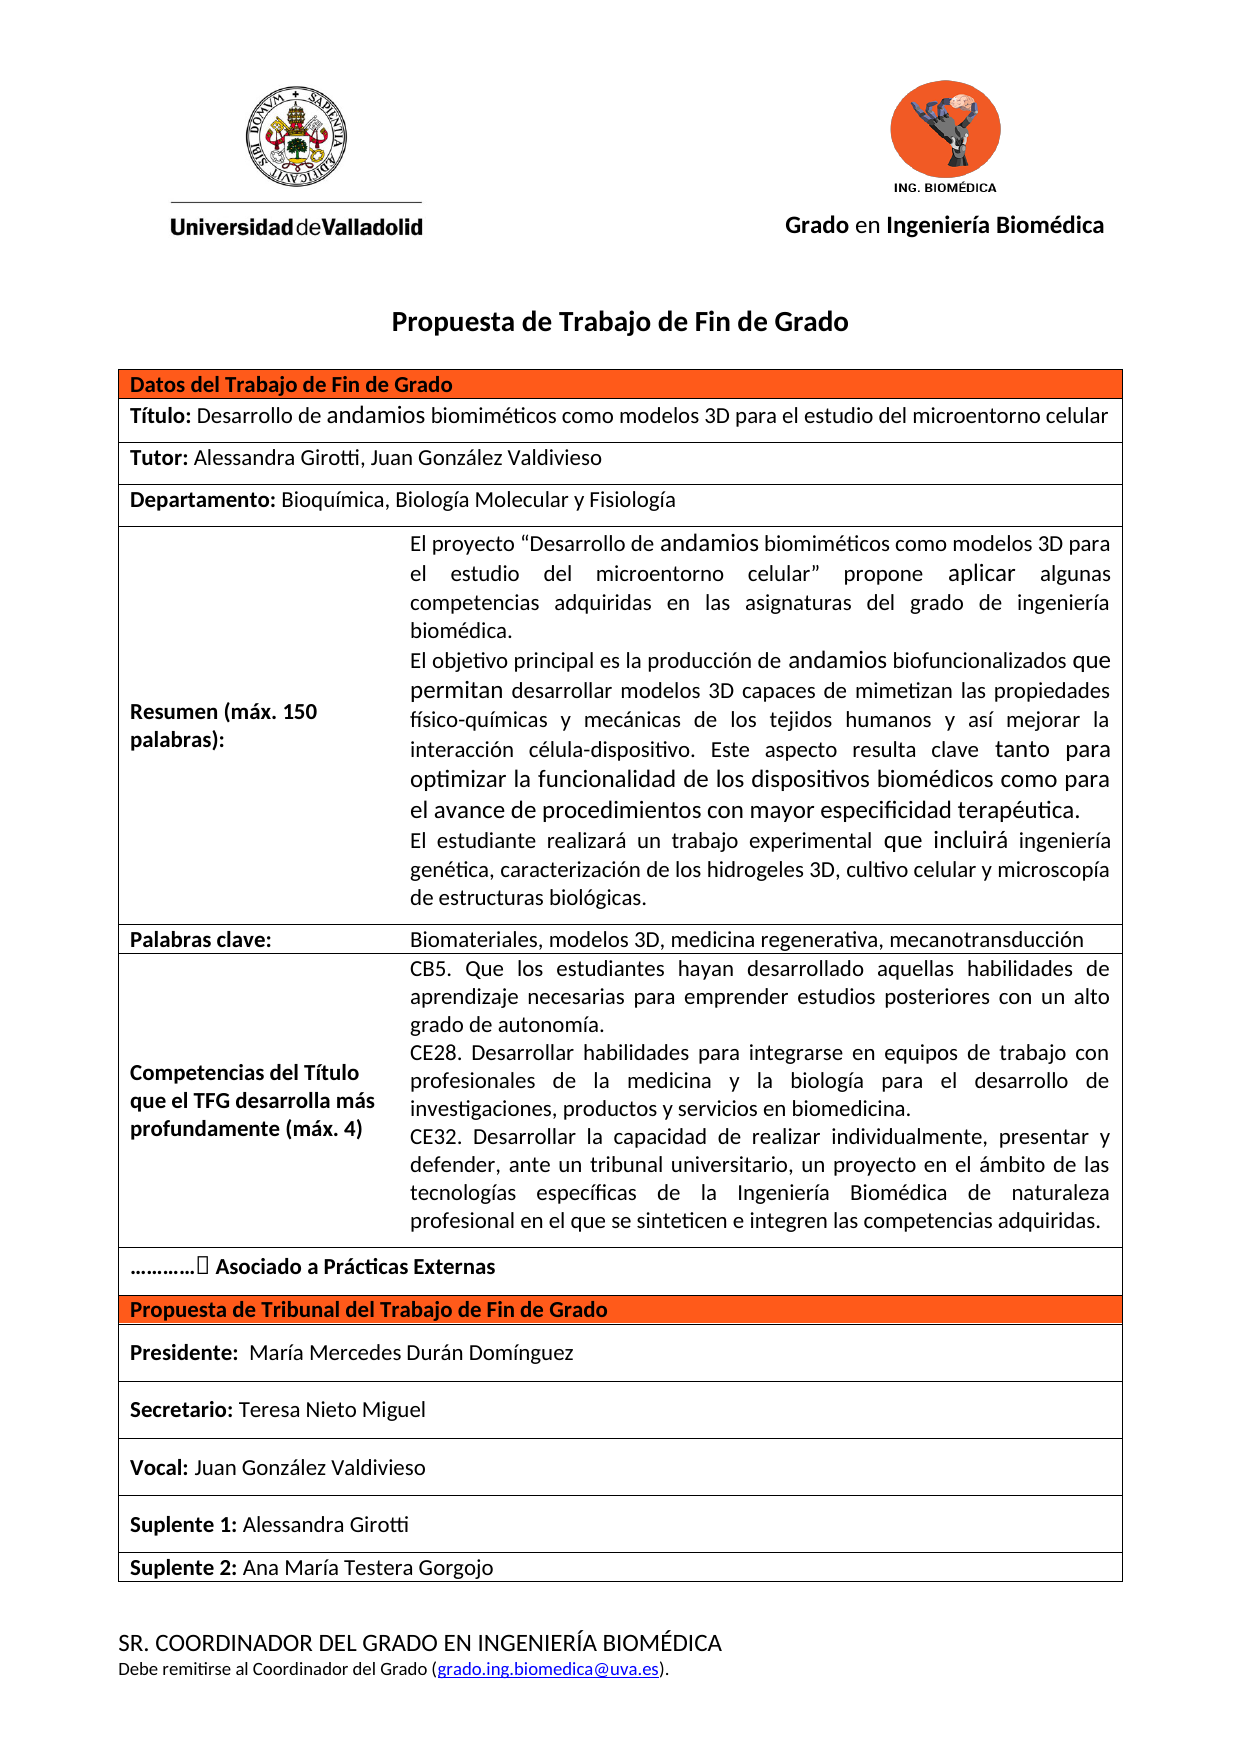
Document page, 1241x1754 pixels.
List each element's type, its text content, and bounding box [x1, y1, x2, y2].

table_cell [694, 1382, 1122, 1438]
table_cell Tutor: Alessandra Girotti, Juan González Valdivieso [119, 443, 1122, 484]
table_cell Suplente 2: Ana María Testera Gorgojo [119, 1553, 694, 1581]
table_cell Vocal: Juan González Valdivieso [119, 1439, 694, 1495]
table_cell Propuesta de Tribunal del Trabajo de Fin de Grado [119, 1296, 1122, 1323]
table_cell Palabras clave: [119, 925, 399, 953]
table_cell Suplente 1: Alessandra Girotti [119, 1496, 694, 1552]
table_cell [694, 1439, 1122, 1495]
table_cell Competencias del Título que el TFG desarrolla más profundamente (máx. 4) [119, 954, 399, 1247]
table_cell Título: Desarrollo de andamios biomiméticos como modelos 3D para el estudio del microentorno celular [119, 399, 1122, 442]
table_cell Departamento: Bioquímica, Biología Molecular y Fisiología [119, 485, 1122, 526]
picture [884, 74, 1006, 194]
table_cell [694, 1325, 1122, 1381]
table_cell Resumen (máx. 150 palabras): [119, 527, 399, 924]
text Propuesta de Trabajo de Fin de Grado [118, 303, 1123, 338]
table_cell Biomateriales, modelos 3D, medicina regenerativa, mecanotransducción [399, 925, 1122, 953]
table_cell El proyecto “Desarrollo de andamios biomiméticos como modelos 3D para el estudio del microentorno celular” propone aplicar algunas competencias adquiridas en las asignaturas del grado de ingeniería biomédica. El objetivo principal es la producción de andamios biofuncionalizados que permitan desarrollar modelos 3D capaces de mimetizan las propiedades físico-químicas y mecánicas de los tejidos humanos y así mejorar la interacción célula-dispositivo. Este aspecto resulta clave tanto para optimizar la funcionalidad de los dispositivos biomédicos como para el avance de procedimientos con mayor especificidad terapéutica. El estudiante realizará un trabajo experimental que incluirá ingeniería genética, caracterización de los hidrogeles 3D, cultivo celular y microscopía de estructuras biológicas. [399, 527, 1122, 924]
table_cell ………… Asociado a Prácticas Externas [119, 1248, 1122, 1294]
table_cell CB5. Que los estudiantes hayan desarrollado aquellas habilidades de aprendizaje necesarias para emprender estudios posteriores con un alto grado de autonomía. CE28. Desarrollar habilidades para integrarse en equipos de trabajo con profesionales de la medicina y la biología para el desarrollo de investigaciones, productos y servicios en biomedicina. CE32. Desarrollar la capacidad de realizar individualmente, presentar y defender, ante un tribunal universitario, un proyecto en el ámbito de las tecnologías específicas de la Ingeniería Biomédica de naturaleza profesional en el que se sinteticen e integren las competencias adquiridas. [399, 954, 1122, 1247]
table_cell [694, 1553, 1122, 1581]
table_cell Presidente: María Mercedes Durán Domínguez [119, 1325, 694, 1381]
table_cell Secretario: Teresa Nieto Miguel [119, 1382, 694, 1438]
picture [129, 51, 462, 272]
table_header Datos del Trabajo de Fin de Grado [119, 370, 1122, 398]
table_cell [694, 1496, 1122, 1552]
